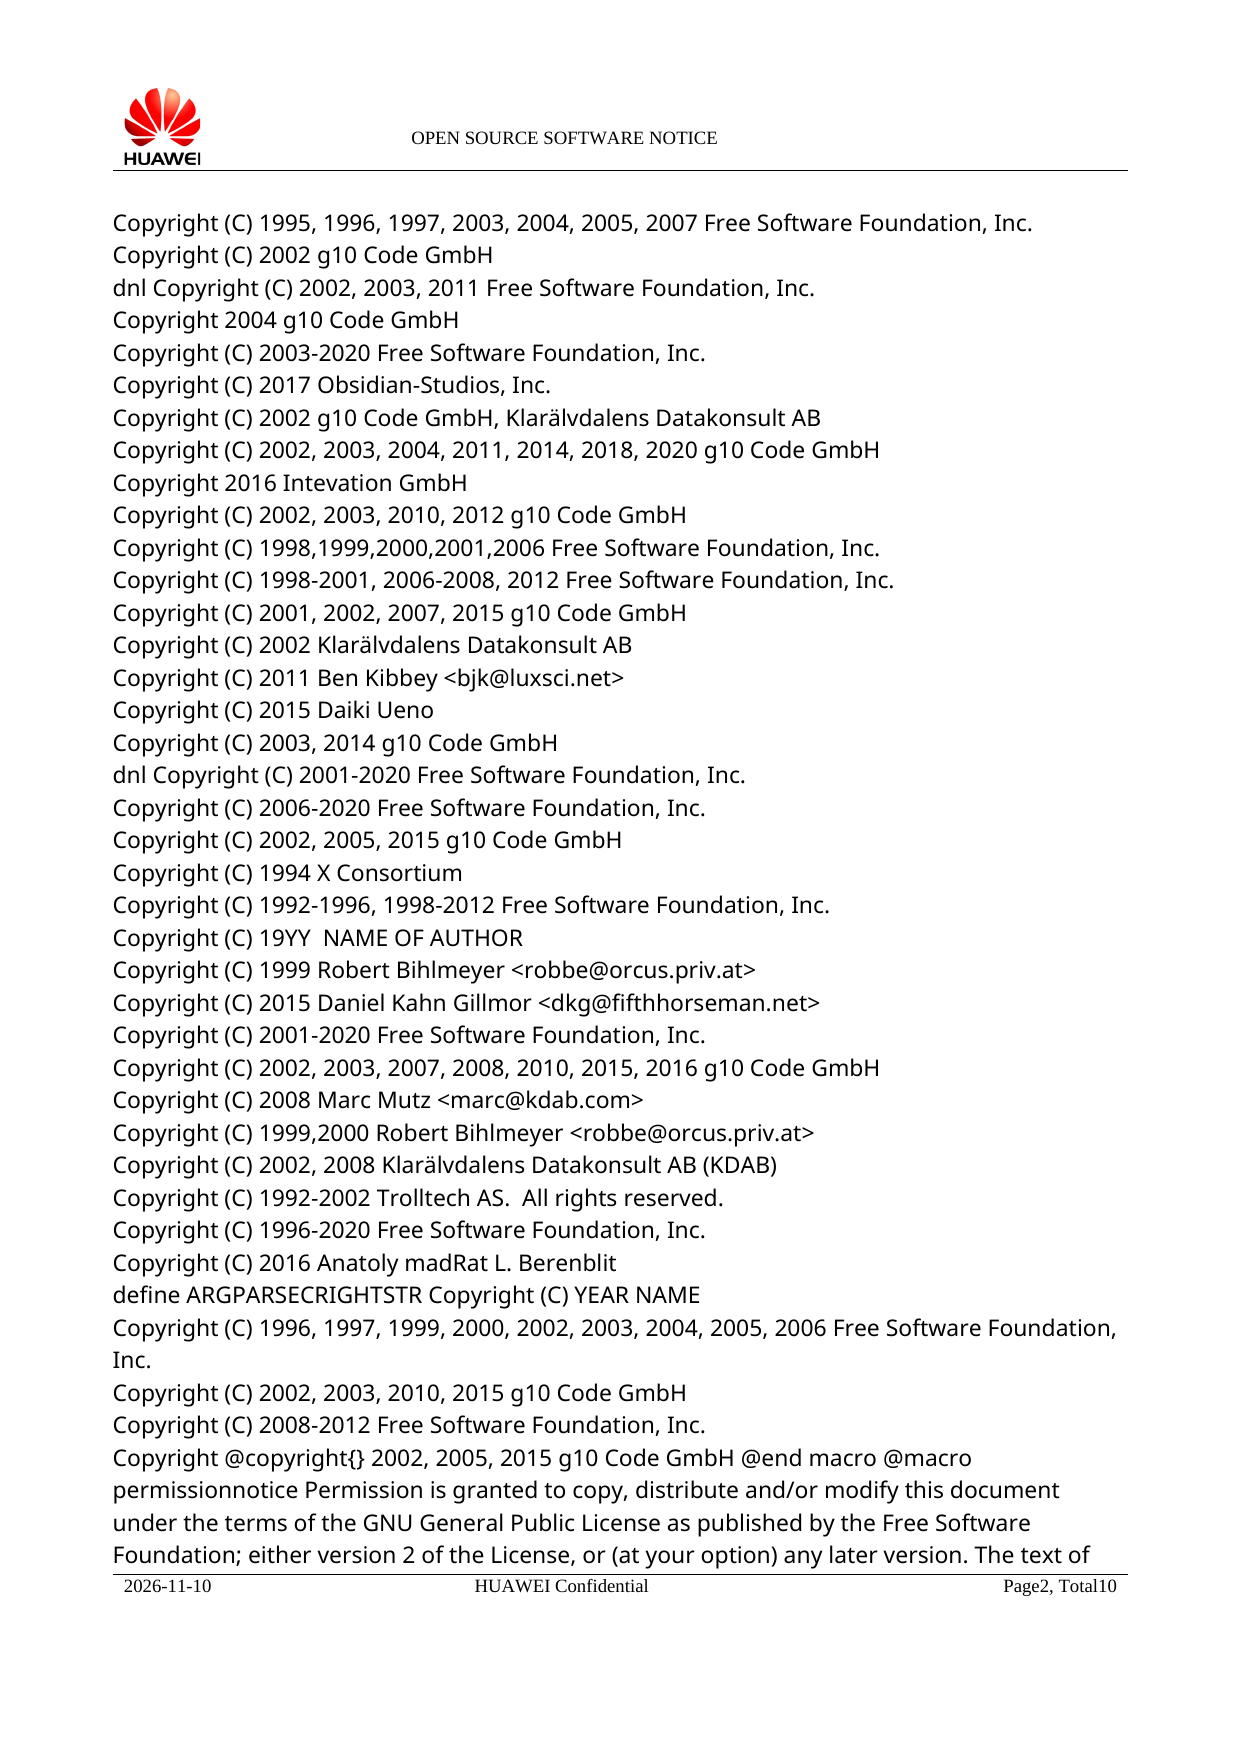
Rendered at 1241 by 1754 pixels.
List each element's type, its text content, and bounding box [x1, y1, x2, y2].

picture [124, 88, 201, 165]
